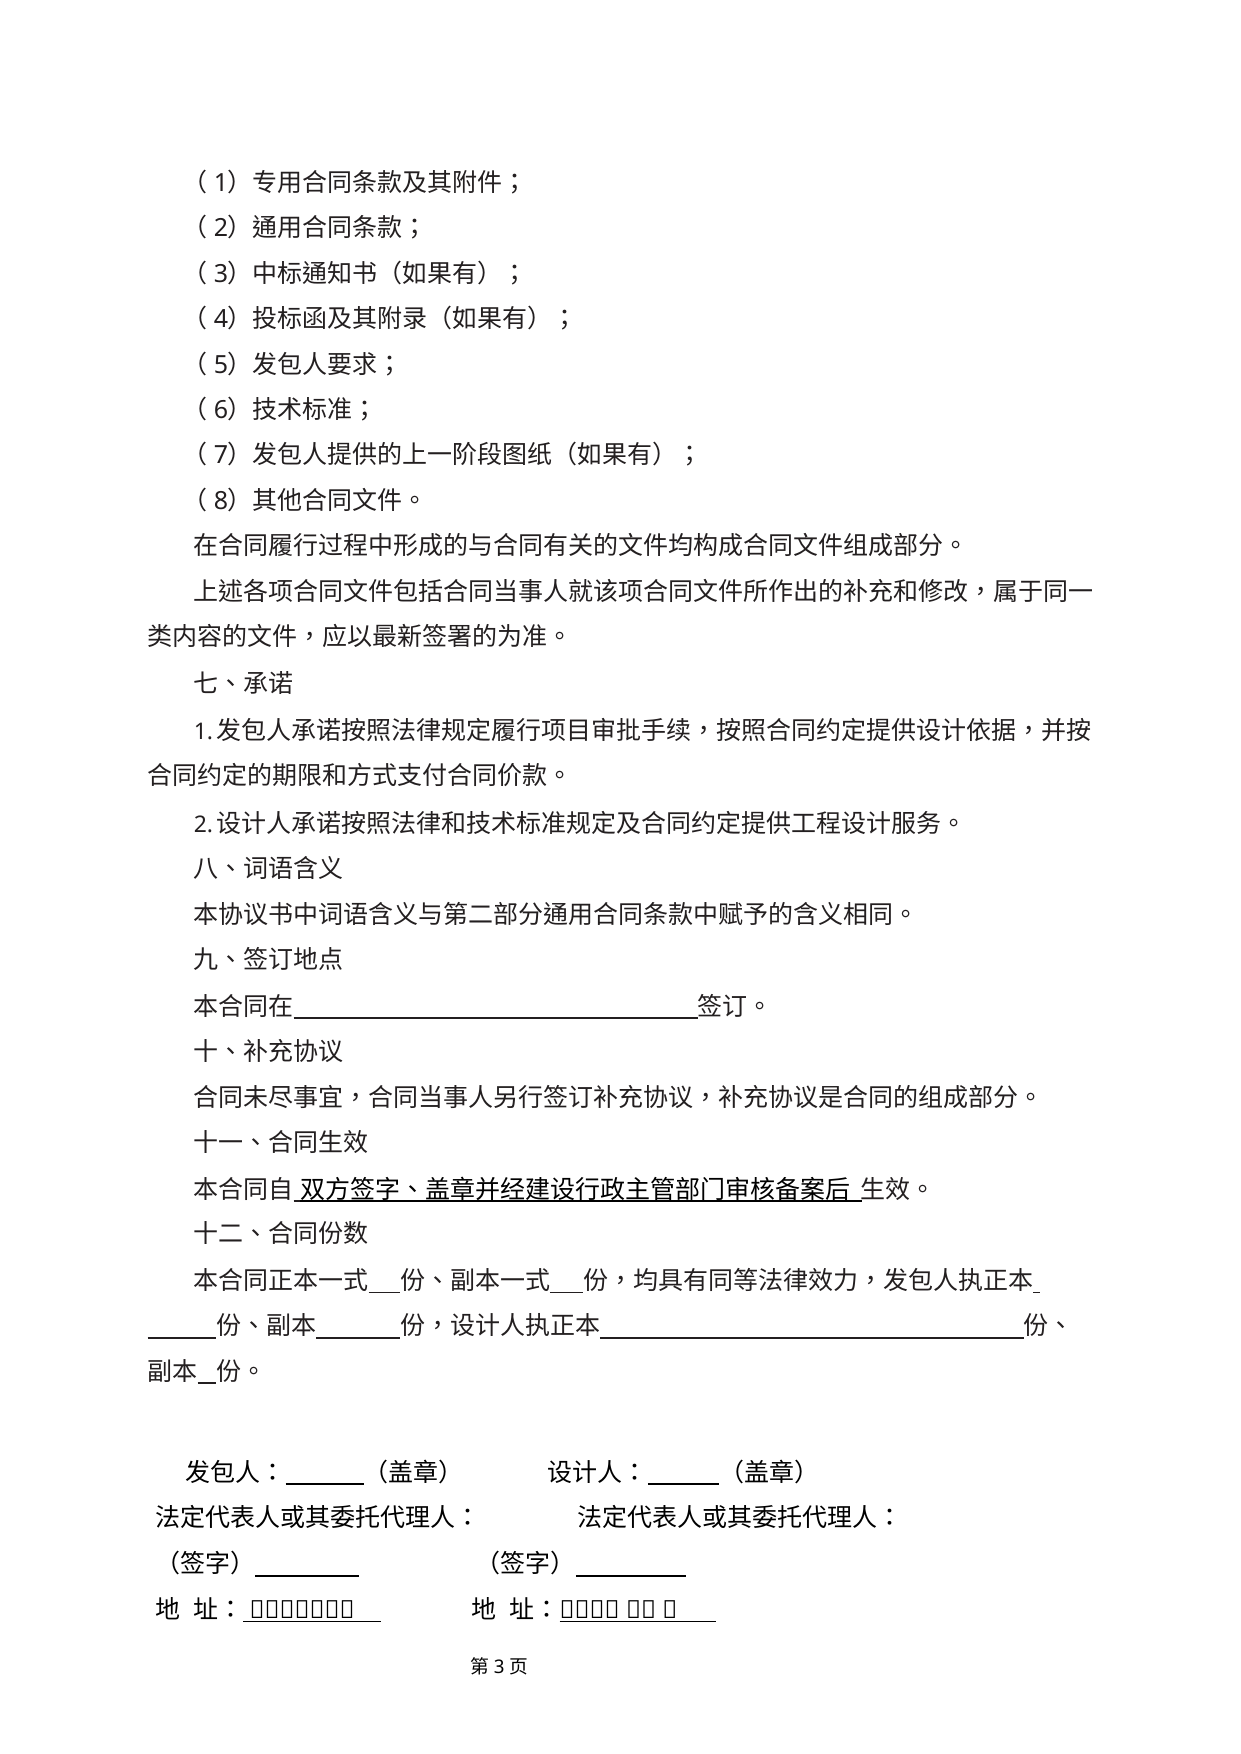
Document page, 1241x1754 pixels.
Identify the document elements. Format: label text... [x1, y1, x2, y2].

text 八、词语含义 [193, 850, 1105, 884]
text 本合同正本一式 份、副本一式 份，均具有同等法律效力，发包人执正本 份、副本 份，设计人执正本 份、副本 份。 [148, 1263, 1093, 1387]
text 十、补充协议 [193, 1033, 1105, 1067]
text （ 8）其他合同文件。 [182, 482, 1105, 517]
text （ 3）中标通知书（如果有）； [182, 255, 1105, 289]
text （ 4）投标函及其附录（如果有）； [182, 301, 1105, 335]
text 十一、合同生效 [193, 1125, 1105, 1159]
text 合同未尽事宜，合同当事人另行签订补充协议，补充协议是合同的组成部分。 [193, 1080, 1105, 1114]
text 本协议书中词语含义与第二部分通用合同条款中赋予的含义相同。 [193, 897, 1105, 931]
list 设计人承诺按照法律和技术标准规定及合同约定提供工程设计服务。 [193, 805, 1105, 839]
list 发包人承诺按照法律规定履行项目审批手续，按照合同约定提供设计依据，并按合同约定的期限和方式支付合同价款。 [148, 712, 1093, 792]
text （ 6）技术标准； [182, 392, 1105, 426]
text （ 2）通用合同条款； [182, 210, 1105, 244]
text （ 1）专用合同条款及其附件； [182, 164, 1105, 199]
text 法定代表人或其委托代理人： 法定代表人或其委托代理人： [135, 1490, 1105, 1536]
text 七、承诺 [193, 666, 1105, 700]
text 在合同履行过程中形成的与合同有关的文件均构成合同文件组成部分。 [193, 528, 1105, 562]
text 地 址：  地 址：   [135, 1582, 1105, 1628]
text 十二、合同份数 [193, 1216, 1105, 1250]
text 上述各项合同文件包括合同当事人就该项合同文件所作出的补充和修改，属于同一类内容的文件，应以最新签署的为准。 [148, 573, 1105, 653]
text （签字） （签字） [135, 1536, 1105, 1582]
text （ 5）发包人要求； [182, 346, 1105, 380]
text 本合同自 双方签字、盖章并经建设行政主管部门审核备案后 生效。 [193, 1171, 1105, 1206]
text 九、签订地点 [193, 942, 1105, 976]
text 发包人： （盖章） 设计人： （盖章） [135, 1444, 1105, 1490]
text 本合同在 签订。 [193, 988, 1105, 1023]
text （ 7）发包人提供的上一阶段图纸（如果有）； [182, 437, 1105, 471]
